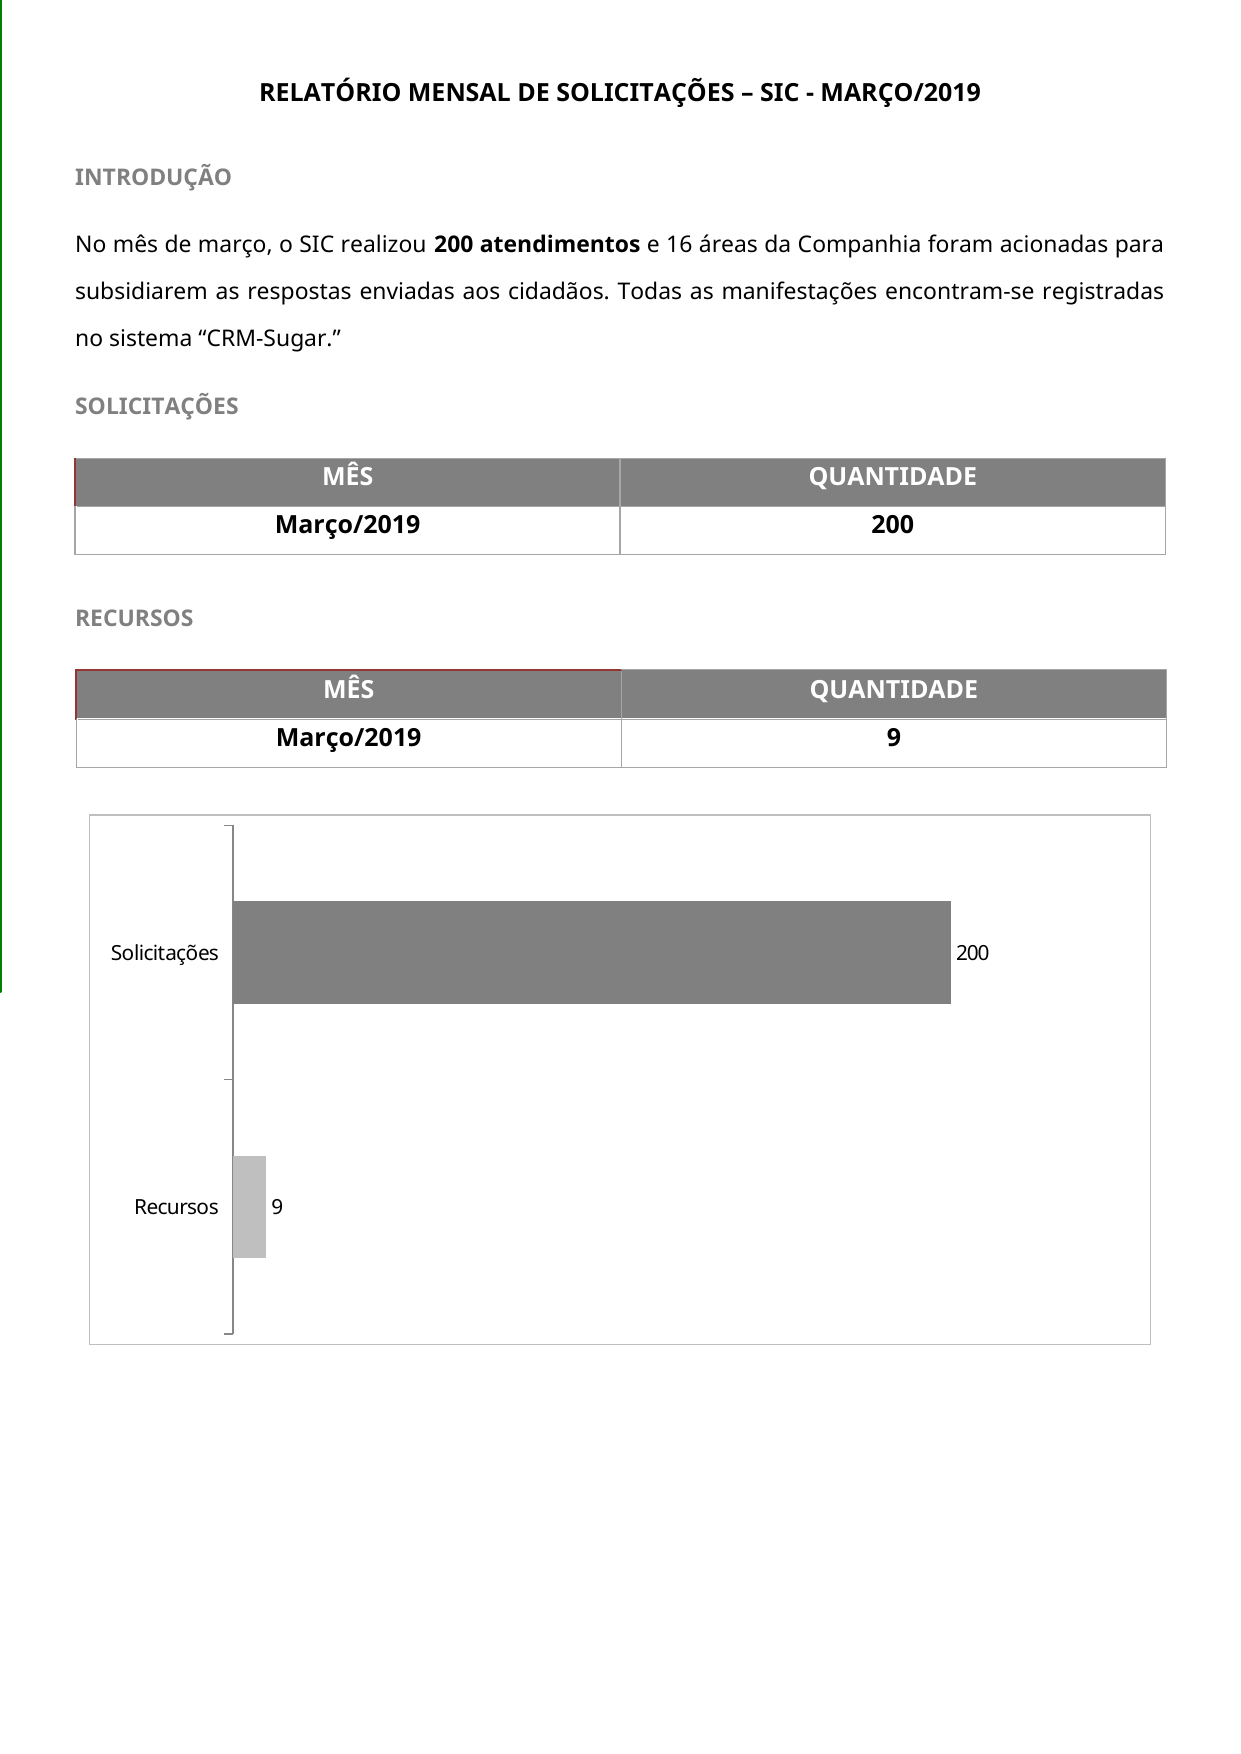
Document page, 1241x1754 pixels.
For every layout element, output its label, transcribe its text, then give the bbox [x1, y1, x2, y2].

table_header QUANTIDADE [621, 459, 1165, 506]
text INTRODUÇÃO [75, 161, 1165, 192]
text RELATÓRIO MENSAL DE SOLICITAÇÕES – SIC - MARÇO/2019 [75, 75, 1165, 109]
text No mês de março, o SIC realizou 200 atendimentos e 16 áreas da Companhia foram acionadas para subsidiarem as respostas enviadas aos cidadãos. Todas as manifestações encontram-se registradas no sistema “CRM-Sugar.” [75, 228, 1165, 353]
table_cell Março/2019 [76, 507, 619, 554]
text SOLICITAÇÕES [75, 390, 1165, 421]
table_cell 200 [621, 507, 1165, 554]
table_cell Março/2019 [77, 720, 621, 767]
table_header MÊS [76, 459, 619, 506]
table_header QUANTIDADE [622, 670, 1166, 718]
table_cell 9 [622, 720, 1166, 767]
table_header MÊS [77, 671, 621, 718]
text RECURSOS [75, 601, 1165, 633]
